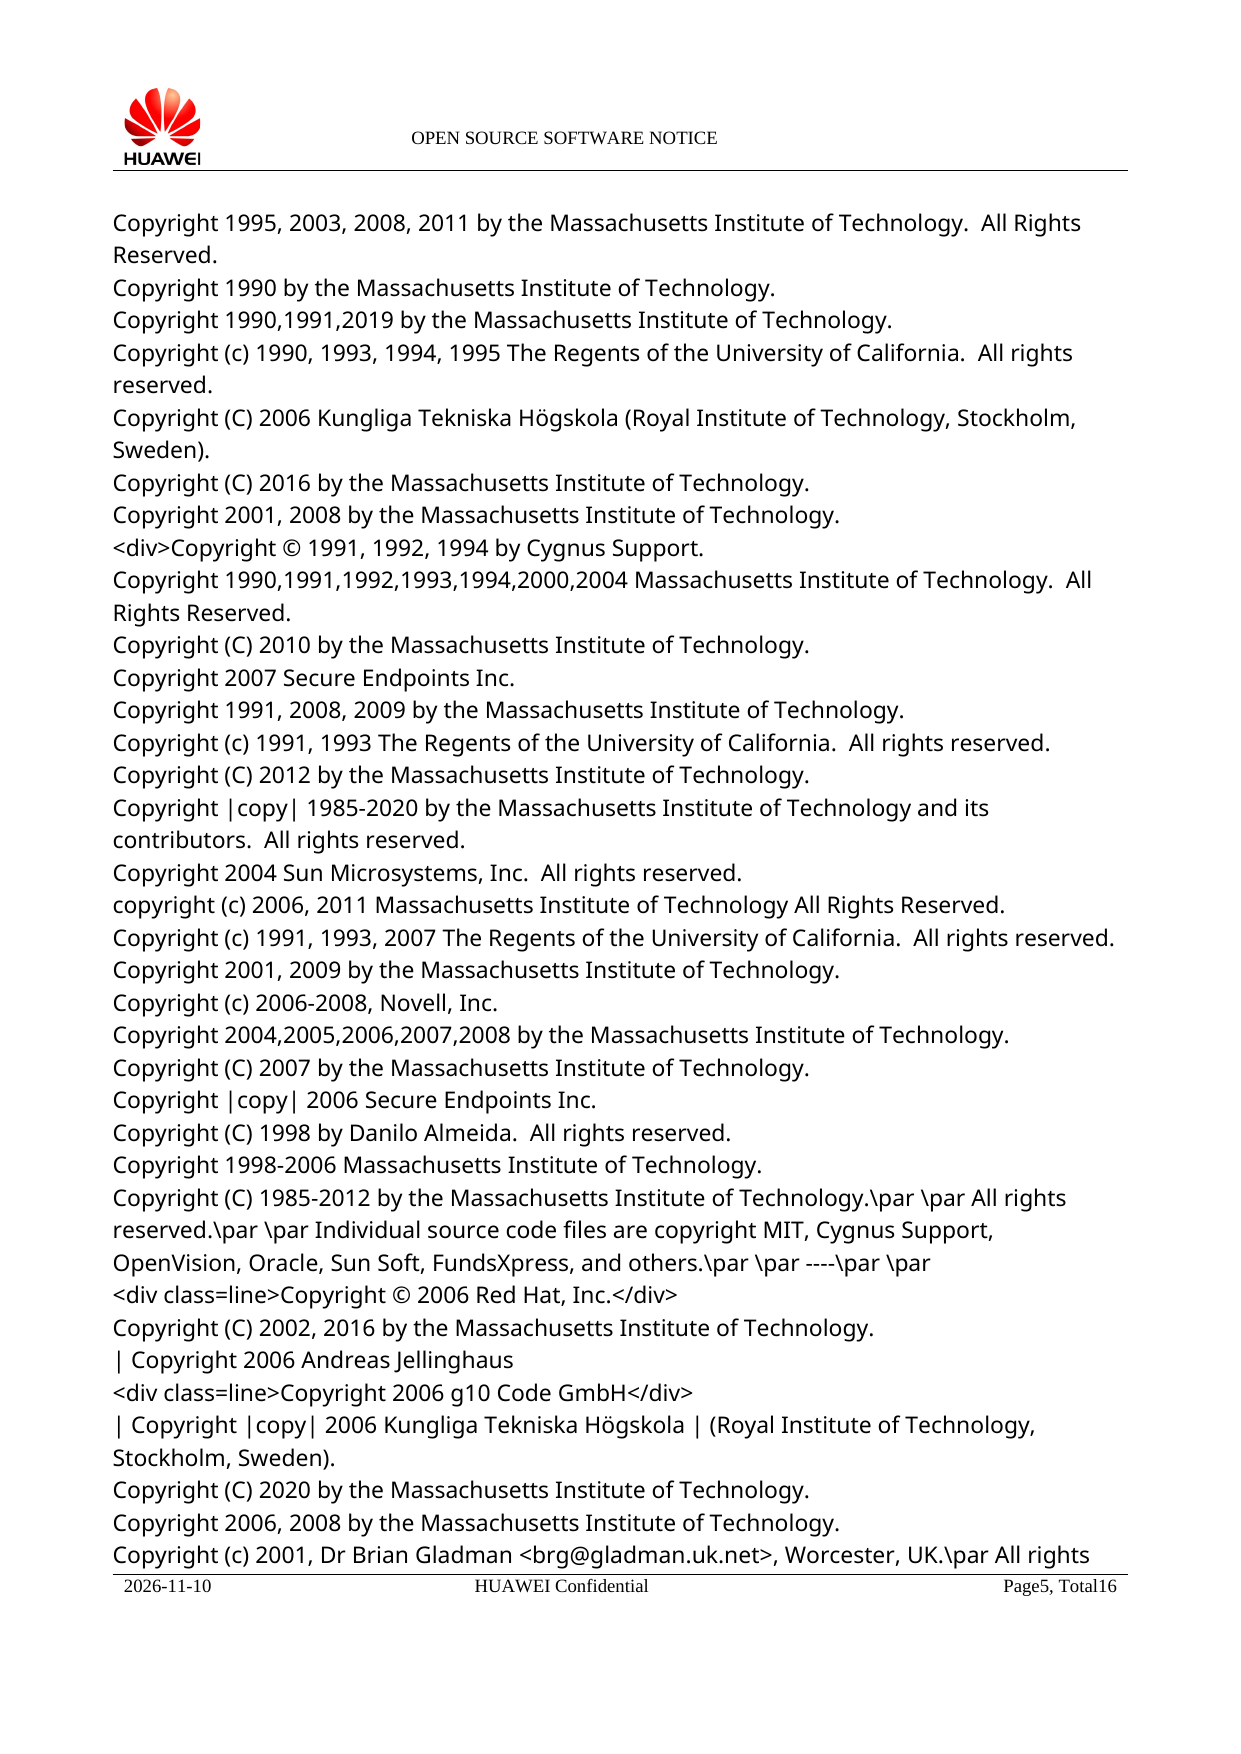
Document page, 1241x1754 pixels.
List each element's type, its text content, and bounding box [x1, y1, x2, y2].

picture [124, 88, 201, 165]
